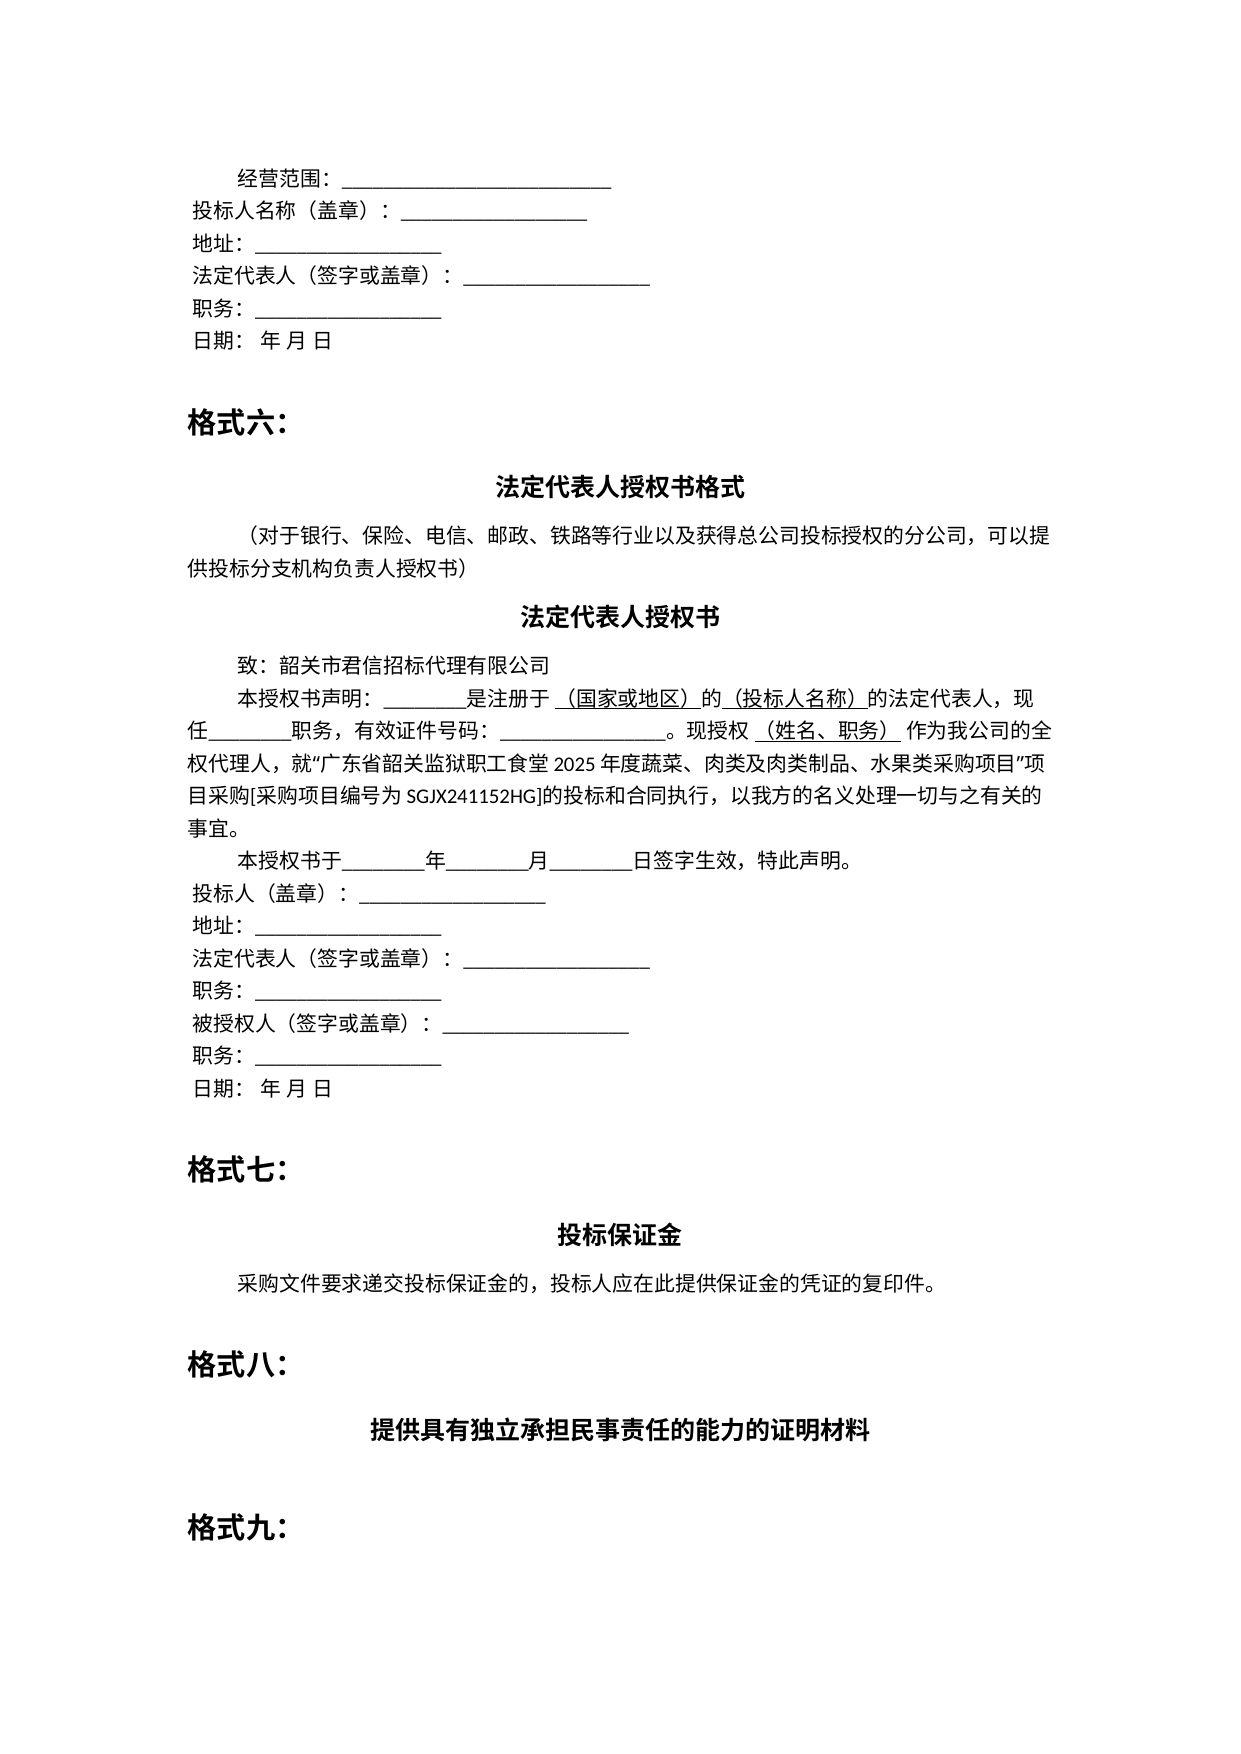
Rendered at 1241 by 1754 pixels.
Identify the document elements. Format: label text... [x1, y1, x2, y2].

text 日期： 年 月 日 [187, 1072, 1053, 1104]
text 地址：__________________ [187, 227, 1053, 259]
text 格式七： [187, 1137, 1053, 1202]
text 被授权人（签字或盖章）：__________________ [187, 1007, 1053, 1039]
text 采购文件要求递交投标保证金的，投标人应在此提供保证金的凭证的复印件。 [187, 1267, 1053, 1299]
text 法定代表人（签字或盖章）：__________________ [187, 942, 1053, 974]
text 法定代表人授权书格式 [187, 454, 1053, 519]
text 投标人名称（盖章）：__________________ [187, 194, 1053, 227]
text （对于银行、保险、电信、邮政、铁路等行业以及获得总公司投标授权的分公司，可以提供投标分支机构负责人授权书） [187, 519, 1053, 584]
text 致：韶关市君信招标代理有限公司 [187, 649, 1053, 682]
text 格式六： [187, 389, 1053, 454]
text 格式九： [187, 1494, 1053, 1559]
text 法定代表人授权书 [187, 584, 1053, 649]
text 经营范围：__________________________ [187, 162, 1053, 194]
text 法定代表人（签字或盖章）：__________________ [187, 259, 1053, 292]
text 职务：__________________ [187, 1039, 1053, 1072]
text 投标保证金 [187, 1202, 1053, 1267]
text 本授权书声明：________是注册于 （国家或地区）的（投标人名称）的法定代表人，现任________职务，有效证件号码：________________。现授权 （姓名、职务） 作为我公司的全权代理人，就“广东省韶关监狱职工食堂2025年度蔬菜、肉类及肉类制品、水果类采购项目”项目采购[采购项目编号为SGJX241152HG]的投标和合同执行，以我方的名义处理一切与之有关的事宜。 [187, 682, 1053, 844]
text 日期： 年 月 日 [187, 324, 1053, 357]
text 地址：__________________ [187, 909, 1053, 942]
text 本授权书于________年________月________日签字生效，特此声明。 [187, 844, 1053, 877]
text 职务：__________________ [187, 292, 1053, 324]
text 格式八： [187, 1332, 1053, 1397]
text 职务：__________________ [187, 974, 1053, 1007]
text 提供具有独立承担民事责任的能力的证明材料 [187, 1397, 1053, 1462]
text 投标人（盖章）：__________________ [187, 877, 1053, 909]
